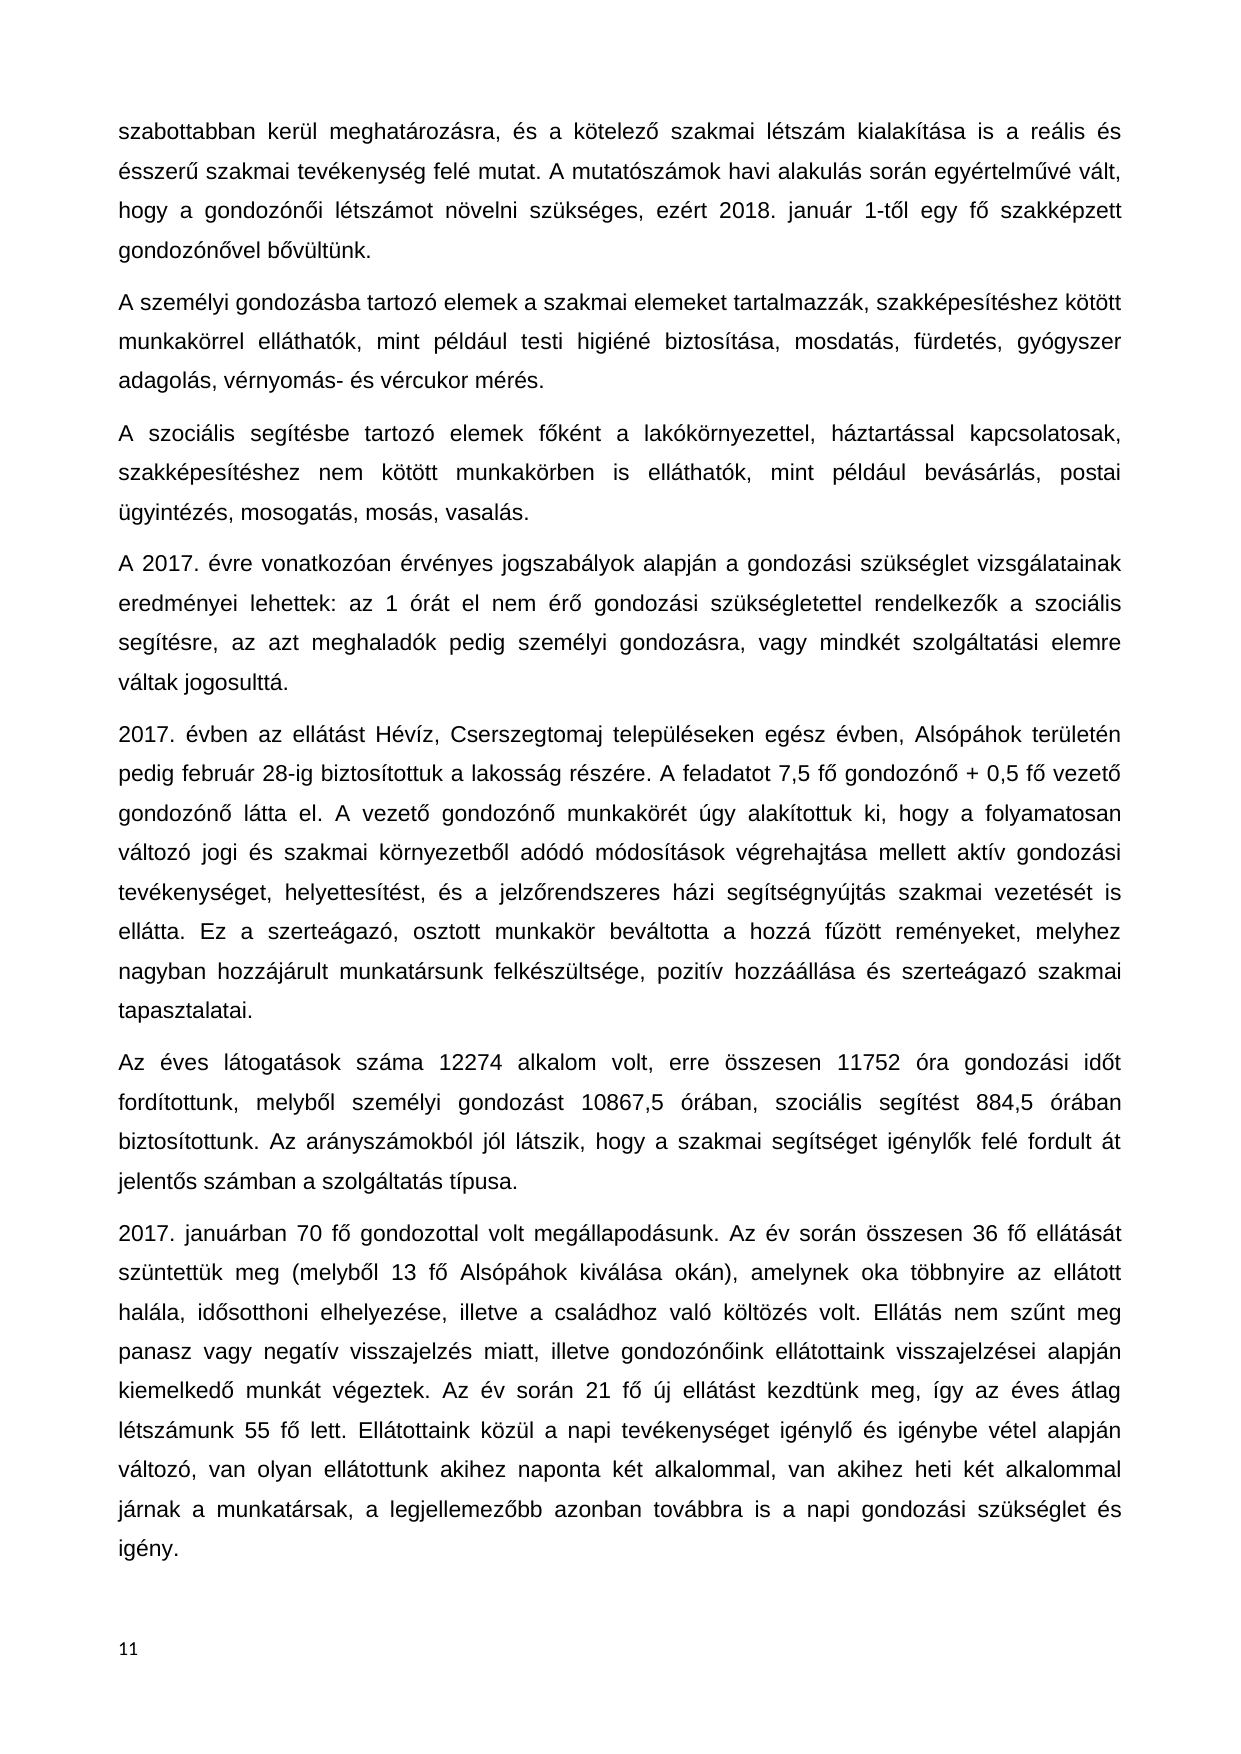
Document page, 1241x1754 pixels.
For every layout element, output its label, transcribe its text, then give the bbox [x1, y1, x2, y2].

text Az éves látogatások száma 12274 alkalom volt, erre összesen 11752 óra gondozási időt fordítottunk, melyből személyi gondozást 10867,5 órában, szociális segítést 884,5 órában biztosítottunk. Az arányszámokból jól látszik, hogy a szakmai segítséget igénylők felé fordult át jelentős számban a szolgáltatás típusa. [118, 1049, 1122, 1194]
text 2017. évben az ellátást Hévíz, Cserszegtomaj településeken egész évben, Alsópáhok területén pedig február 28-ig biztosítottuk a lakosság részére. A feladatot 7,5 fő gondozónő + 0,5 fő vezető gondozónő látta el. A vezető gondozónő munkakörét úgy alakítottuk ki, hogy a folyamatosan változó jogi és szakmai környezetből adódó módosítások végrehajtása mellett aktív gondozási tevékenységet, helyettesítést, és a jelzőrendszeres házi segítségnyújtás szakmai vezetését is ellátta. Ez a szerteágazó, osztott munkakör beváltotta a hozzá fűzött reményeket, melyhez nagyban hozzájárult munkatársunk felkészültsége, pozitív hozzáállása és szerteágazó szakmai tapasztalatai. [118, 721, 1122, 1023]
text A 2017. évre vonatkozóan érvényes jogszabályok alapján a gondozási szükséglet vizsgálatainak eredményei lehettek: az 1 órát el nem érő gondozási szükségletettel rendelkezők a szociális segítésre, az azt meghaladók pedig személyi gondozásra, vagy mindkét szolgáltatási elemre váltak jogosulttá. [118, 550, 1122, 695]
text A szociális segítésbe tartozó elemek főként a lakókörnyezettel, háztartással kapcsolatosak, szakképesítéshez nem kötött munkakörben is elláthatók, mint például bevásárlás, postai ügyintézés, mosogatás, mosás, vasalás. [118, 419, 1122, 525]
text 2017. januárban 70 fő gondozottal volt megállapodásunk. Az év során összesen 36 fő ellátását szüntettük meg (melyből 13 fő Alsópáhok kiválása okán), amelynek oka többnyire az ellátott halála, idősotthoni elhelyezése, illetve a családhoz való költözés volt. Ellátás nem szűnt meg panasz vagy negatív visszajelzés miatt, illetve gondozónőink ellátottaink visszajelzései alapján kiemelkedő munkát végeztek. Az év során 21 fő új ellátást kezdtünk meg, így az éves átlag létszámunk 55 fő lett. Ellátottaink közül a napi tevékenységet igénylő és igénybe vétel alapján változó, van olyan ellátottunk akihez naponta két alkalommal, van akihez heti két alkalommal járnak a munkatársak, a legjellemezőbb azonban továbbra is a napi gondozási szükséglet és igény. [118, 1219, 1122, 1562]
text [118, 118, 1122, 263]
text A személyi gondozásba tartozó elemek a szakmai elemeket tartalmazzák, szakképesítéshez kötött munkakörrel elláthatók, mint például testi higiéné biztosítása, mosdatás, fürdetés, gyógyszer adagolás, vérnyomás- és vércukor mérés. [118, 288, 1122, 394]
